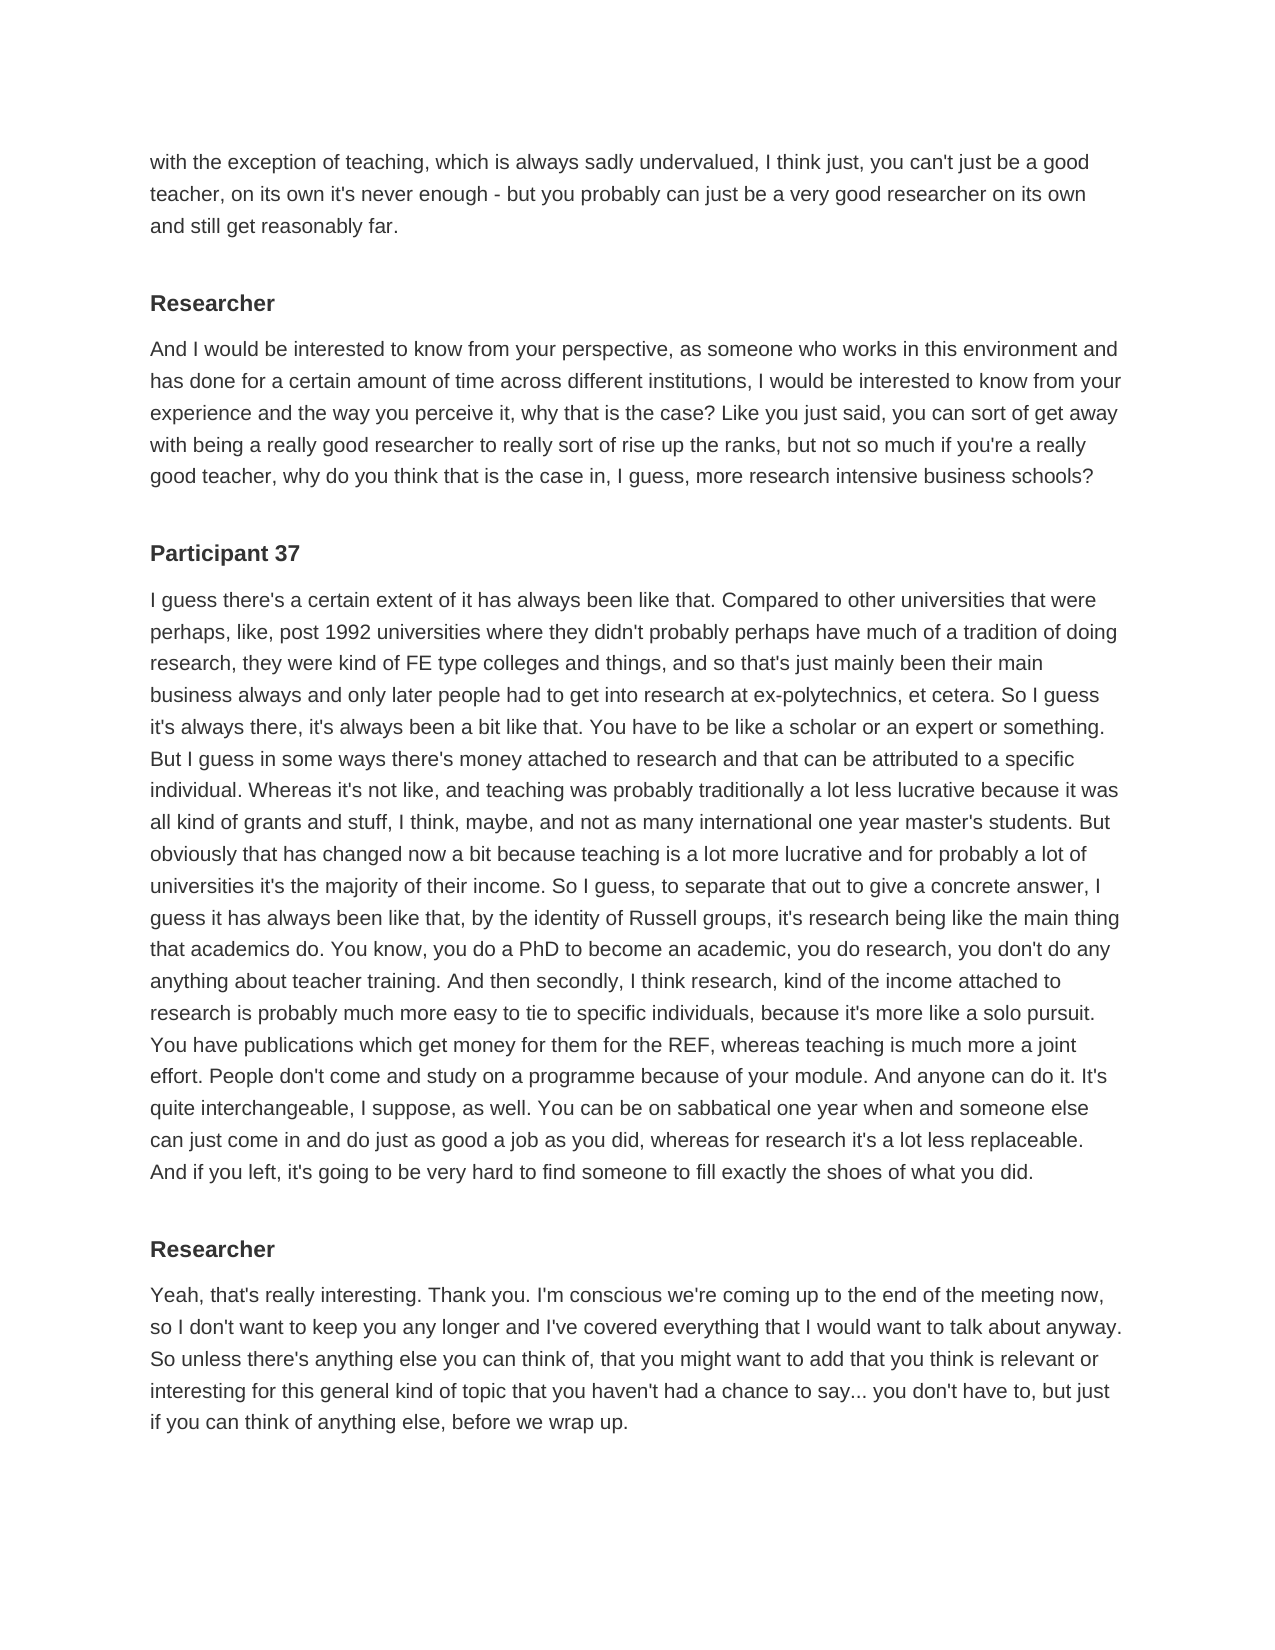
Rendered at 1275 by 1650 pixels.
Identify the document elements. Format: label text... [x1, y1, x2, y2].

text And I would be interested to know from your perspective, as someone who works in this environment and has done for a certain amount of time across different institutions, I would be interested to know from your experience and the way you perceive it, why that is the case? Like you just said, you can sort of get away with being a really good researcher to really sort of rise up the ranks, but not so much if you're a really good teacher, why do you think that is the case in, I guess, more research intensive business schools? [150, 337, 1125, 488]
text Yeah, that's really interesting. Thank you. I'm conscious we're coming up to the end of the meeting now, so I don't want to keep you any longer and I've covered everything that I would want to talk about anyway. So unless there's anything else you can think of, that you might want to add that you think is relevant or interesting for this general kind of topic that you haven't had a chance to say... you don't have to, but just if you can think of anything else, before we wrap up. [150, 1283, 1125, 1434]
text I guess there's a certain extent of it has always been like that. Compared to other universities that were perhaps, like, post 1992 universities where they didn't probably perhaps have much of a tradition of doing research, they were kind of FE type colleges and things, and so that's just mainly been their main business always and only later people had to get into research at ex-polytechnics, et cetera. So I guess it's always there, it's always been a bit like that. You have to be like a scholar or an expert or something. But I guess in some ways there's money attached to research and that can be attributed to a specific individual. Whereas it's not like, and teaching was probably traditionally a lot less lucrative because it was all kind of grants and stuff, I think, maybe, and not as many international one year master's students. But obviously that has changed now a bit because teaching is a lot more lucrative and for probably a lot of universities it's the majority of their income. So I guess, to separate that out to give a concrete answer, I guess it has always been like that, by the identity of Russell groups, it's research being like the main thing that academics do. You know, you do a PhD to become an academic, you do research, you don't do any anything about teacher training. And then secondly, I think research, kind of the income attached to research is probably much more easy to tie to specific individuals, because it's more like a solo pursuit. You have publications which get money for them for the REF, whereas teaching is much more a joint effort. People don't come and study on a programme because of your module. And anyone can do it. It's quite interchangeable, I suppose, as well. You can be on sabbatical one year when and someone else can just come in and do just as good a job as you did, whereas for research it's a lot less replaceable. And if you left, it's going to be very hard to find someone to fill exactly the shoes of what you did. [150, 588, 1125, 1183]
subtitle Researcher [150, 1236, 1125, 1262]
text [150, 150, 1125, 237]
subtitle Participant 37 [150, 540, 1125, 567]
subtitle Researcher [150, 289, 1125, 316]
